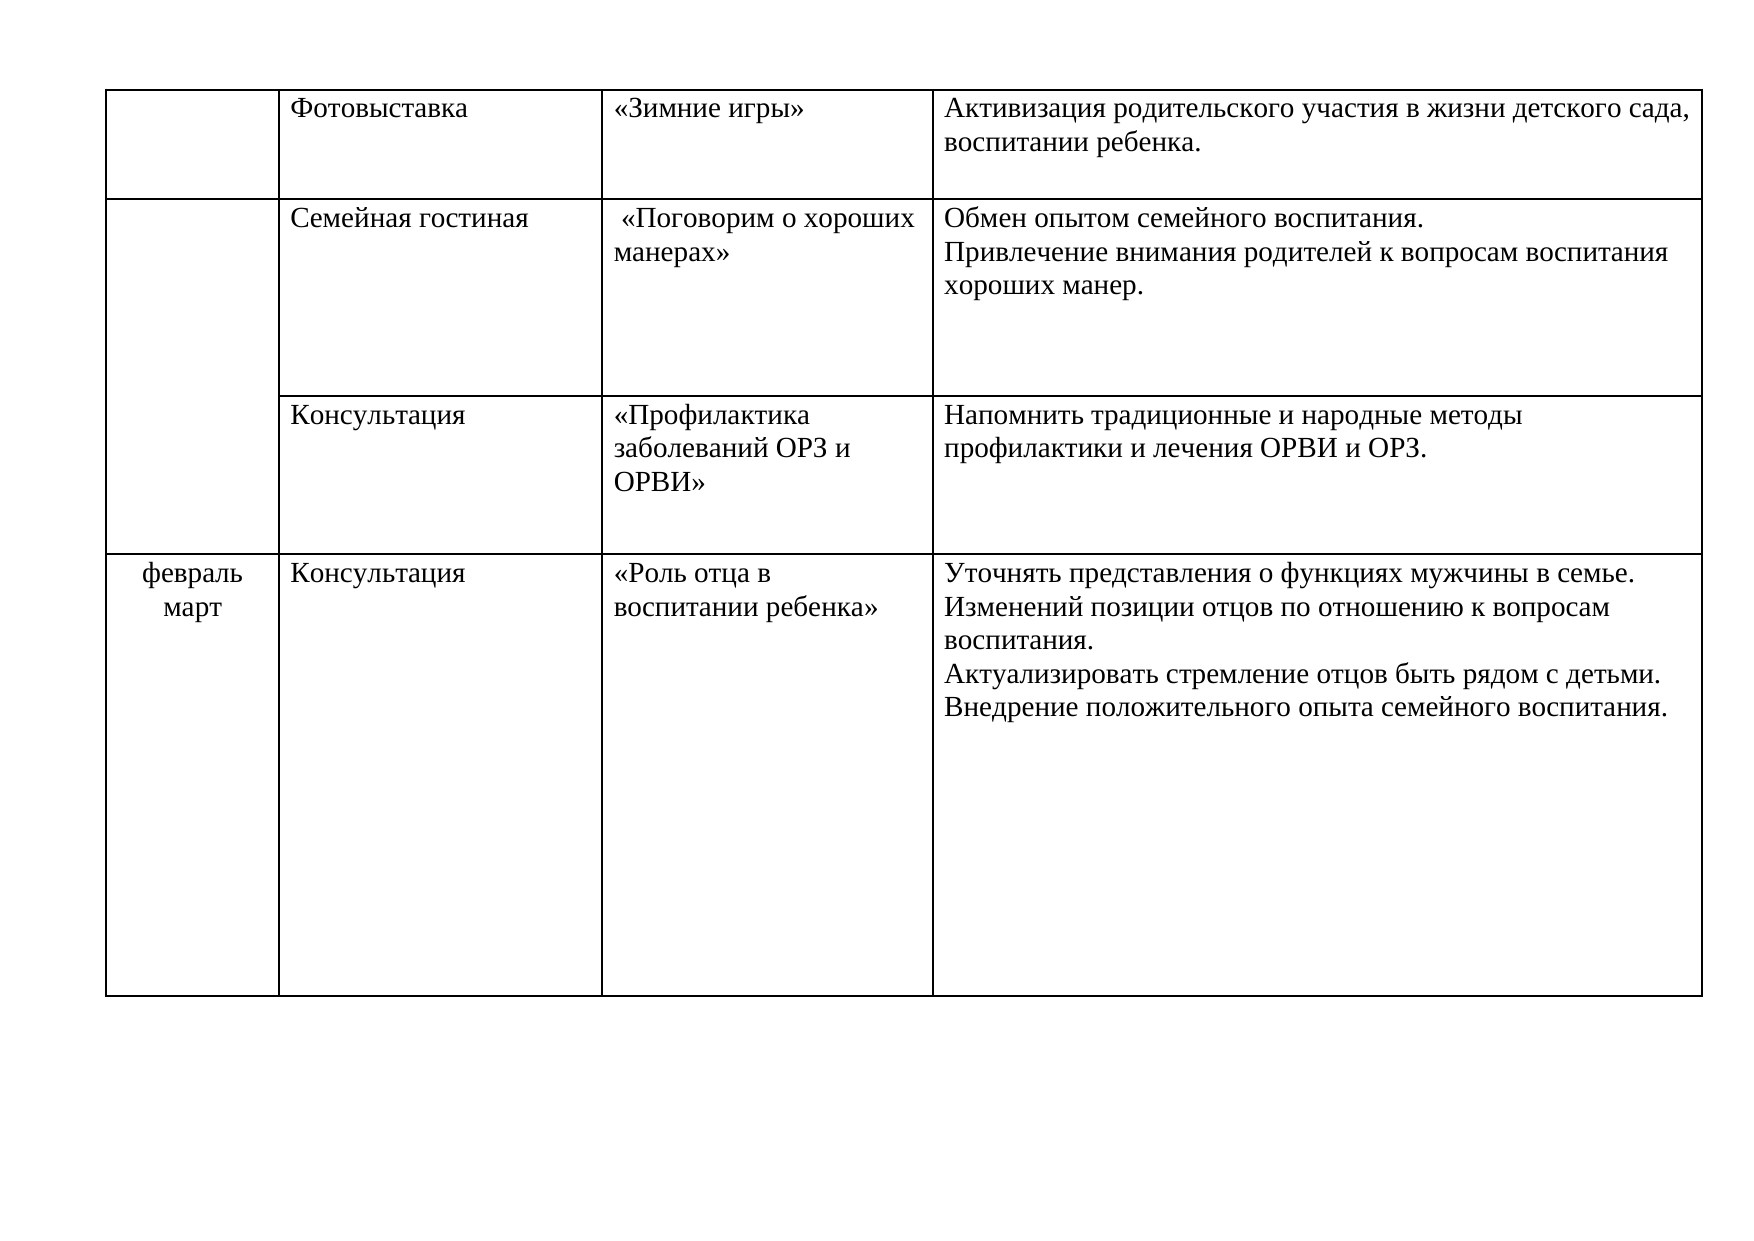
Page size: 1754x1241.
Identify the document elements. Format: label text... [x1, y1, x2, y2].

table_cell Семейная гостиная [280, 200, 601, 395]
table_cell Консультация [280, 397, 601, 553]
table_cell [107, 200, 278, 553]
table_cell Активизация родительского участия в жизни детского сада, воспитании ребенка. [934, 91, 1701, 198]
table_cell «Зимние игры» [603, 91, 932, 198]
table_cell Консультация [280, 555, 601, 995]
table_cell «Профилактика заболеваний ОРЗ и ОРВИ» [603, 397, 932, 553]
table_cell Обмен опытом семейного воспитания. Привлечение внимания родителей к вопросам воспитания хороших манер. [934, 200, 1701, 395]
table_cell Фотовыставка [280, 91, 601, 198]
table_cell Напомнить традиционные и народные методы профилактики и лечения ОРВИ и ОРЗ. [934, 397, 1701, 553]
table_cell февраль март [107, 555, 278, 995]
table_cell «Поговорим о хороших манерах» [603, 200, 932, 395]
table_cell Уточнять представления о функциях мужчины в семье. Изменений позиции отцов по отношению к вопросам воспитания. Актуализировать стремление отцов быть рядом с детьми. Внедрение положительного опыта семейного воспитания. [934, 555, 1701, 995]
table_cell «Роль отца в воспитании ребенка» [603, 555, 932, 995]
